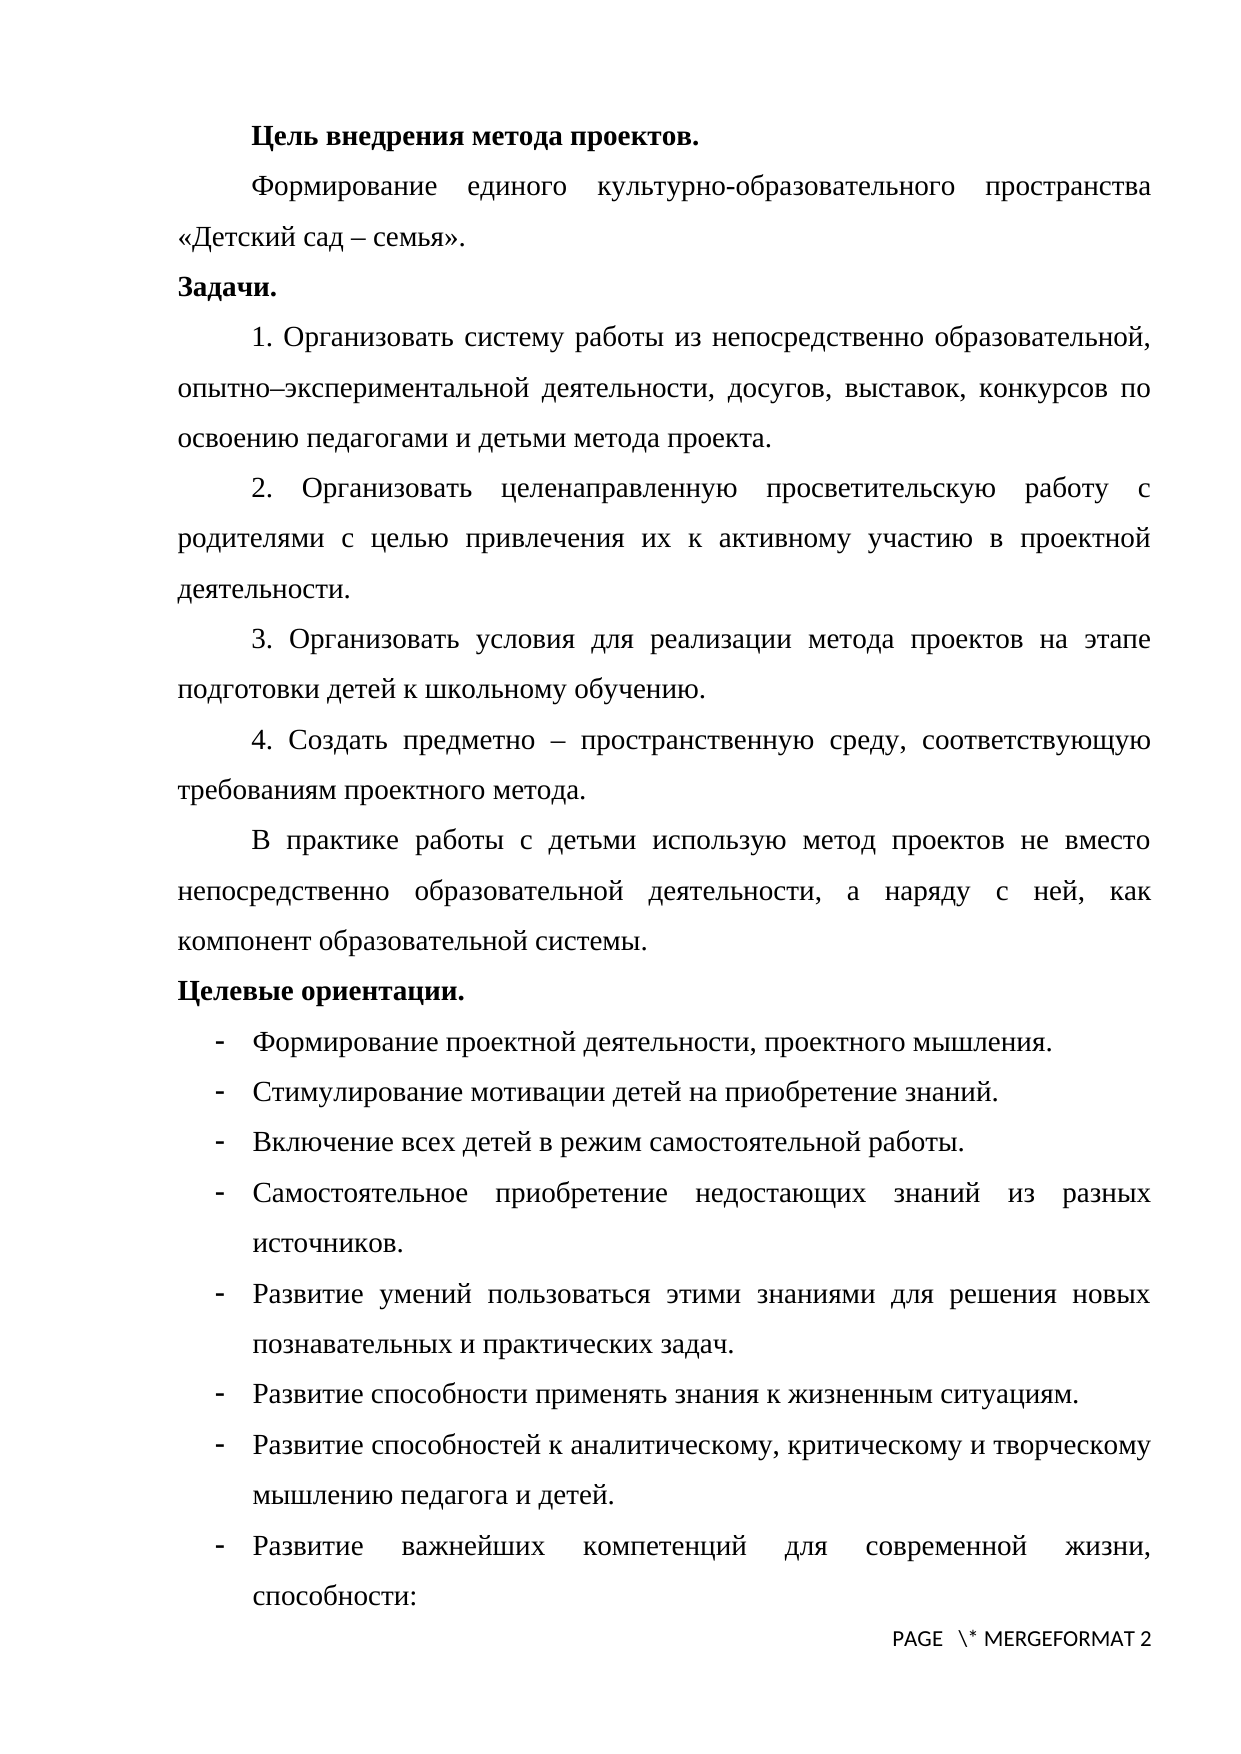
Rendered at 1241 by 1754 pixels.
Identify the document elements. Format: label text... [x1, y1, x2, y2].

text Цель внедрения метода проектов. [177, 118, 1152, 152]
list Развитие важнейших компетенций для современной жизни, способности: [215, 1528, 1152, 1612]
list Стимулирование мотивации детей на приобретение знаний. [215, 1074, 1152, 1108]
text 3. Организовать условия для реализации метода проектов на этапе подготовки детей к школьному обучению. [177, 621, 1152, 705]
list Самостоятельное приобретение недостающих знаний из разных источников. [215, 1175, 1152, 1259]
list Развитие способностей к аналитическому, критическому и творческому мышлению педагога и детей. [215, 1427, 1152, 1511]
list Развитие способности применять знания к жизненным ситуациям. [215, 1376, 1152, 1410]
text 2. Организовать целенаправленную просветительскую работу с родителями с целью привлечения их к активному участию в проектной деятельности. [177, 470, 1152, 604]
list Включение всех детей в режим самостоятельной работы. [215, 1124, 1152, 1158]
text Задачи. [177, 269, 1152, 303]
text В практике работы с детьми использую метод проектов не вместо непосредственно образовательной деятельности, а наряду с ней, как компонент образовательной системы. [177, 822, 1152, 957]
list Развитие умений пользоваться этими знаниями для решения новых познавательных и практических задач. [215, 1276, 1152, 1360]
text 4. Создать предметно – пространственную среду, соответствующую требованиям проектного метода. [177, 722, 1152, 806]
text Формирование единого культурно-образовательного пространства «Детский сад – семья». [177, 168, 1152, 252]
list Формирование проектной деятельности, проектного мышления. [215, 1024, 1152, 1057]
text Целевые ориентации. [177, 973, 1152, 1007]
text 1. Организовать систему работы из непосредственно образовательной, опытно–экспериментальной деятельности, досугов, выставок, конкурсов по освоению педагогами и детьми метода проекта. [177, 319, 1152, 453]
